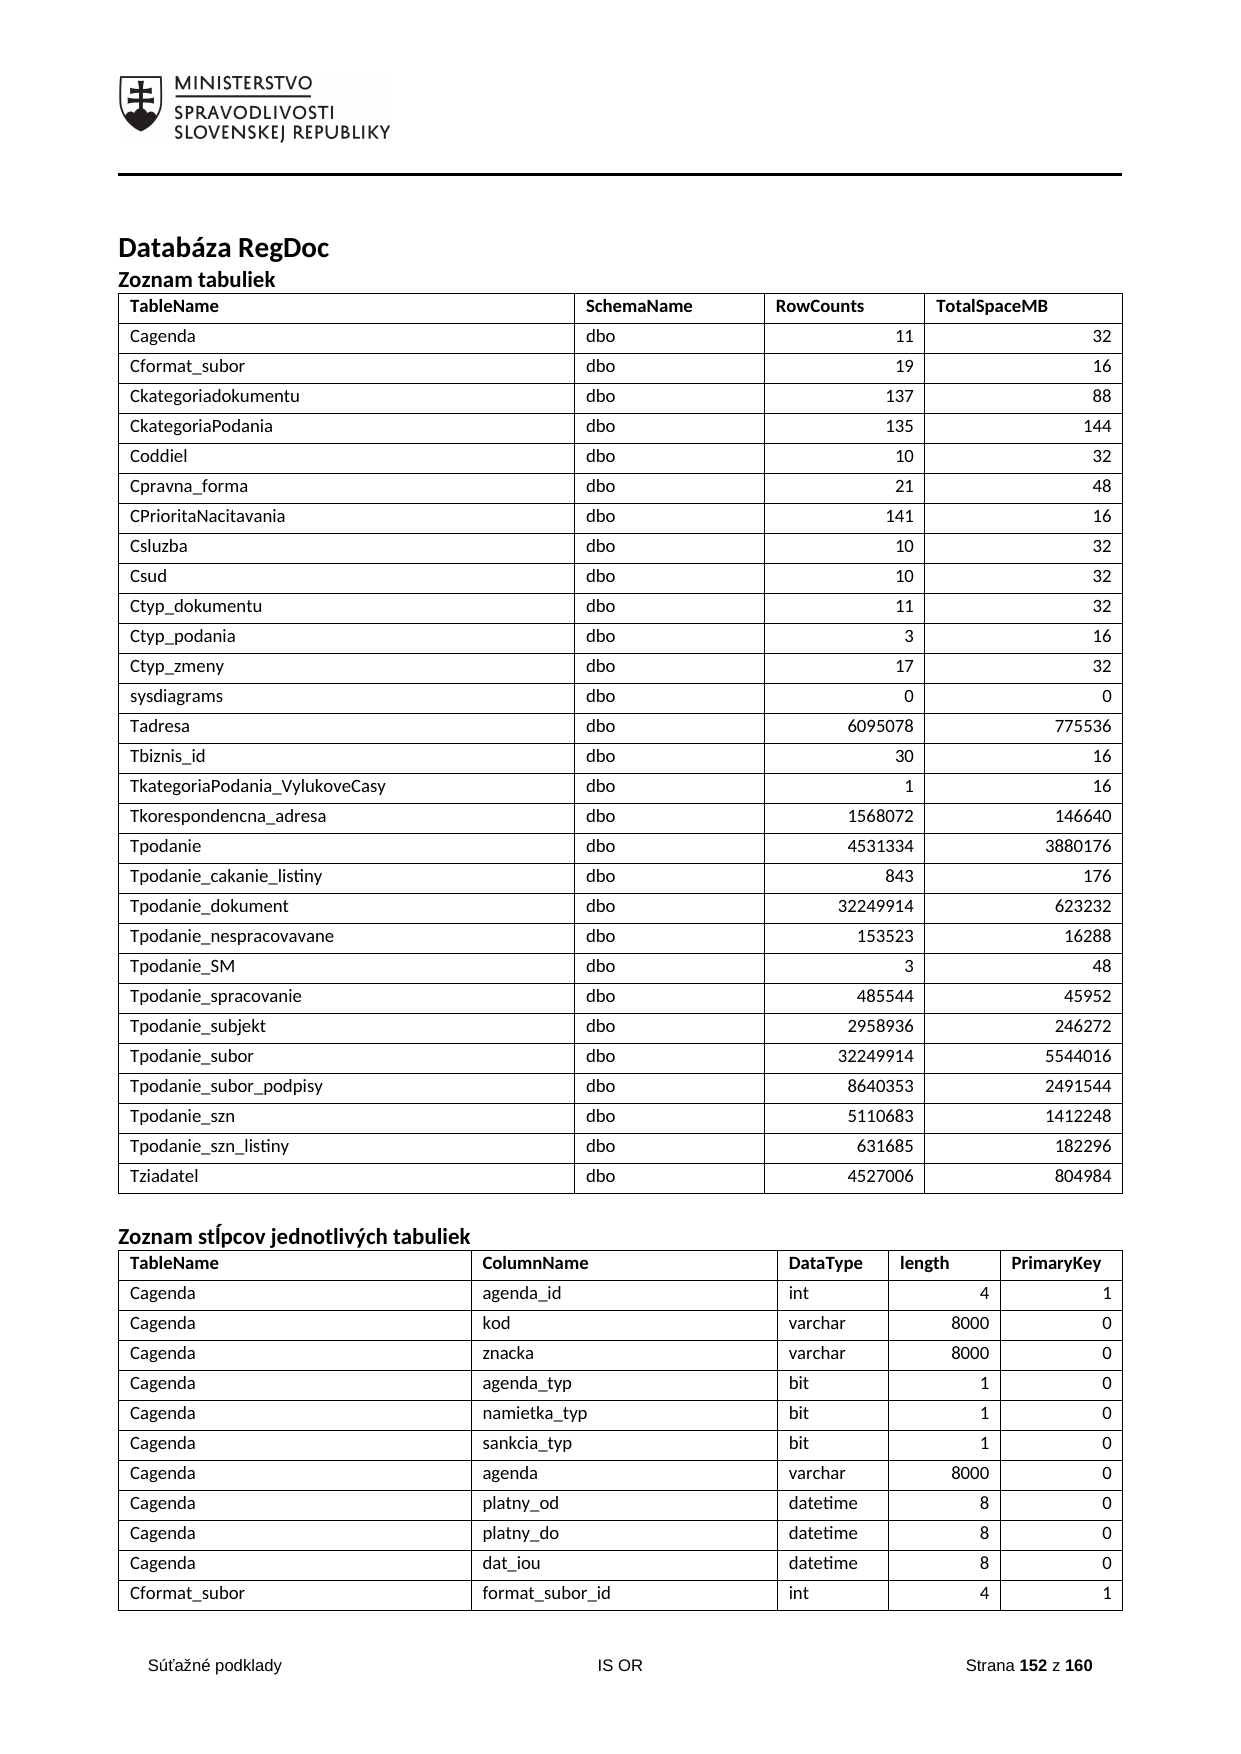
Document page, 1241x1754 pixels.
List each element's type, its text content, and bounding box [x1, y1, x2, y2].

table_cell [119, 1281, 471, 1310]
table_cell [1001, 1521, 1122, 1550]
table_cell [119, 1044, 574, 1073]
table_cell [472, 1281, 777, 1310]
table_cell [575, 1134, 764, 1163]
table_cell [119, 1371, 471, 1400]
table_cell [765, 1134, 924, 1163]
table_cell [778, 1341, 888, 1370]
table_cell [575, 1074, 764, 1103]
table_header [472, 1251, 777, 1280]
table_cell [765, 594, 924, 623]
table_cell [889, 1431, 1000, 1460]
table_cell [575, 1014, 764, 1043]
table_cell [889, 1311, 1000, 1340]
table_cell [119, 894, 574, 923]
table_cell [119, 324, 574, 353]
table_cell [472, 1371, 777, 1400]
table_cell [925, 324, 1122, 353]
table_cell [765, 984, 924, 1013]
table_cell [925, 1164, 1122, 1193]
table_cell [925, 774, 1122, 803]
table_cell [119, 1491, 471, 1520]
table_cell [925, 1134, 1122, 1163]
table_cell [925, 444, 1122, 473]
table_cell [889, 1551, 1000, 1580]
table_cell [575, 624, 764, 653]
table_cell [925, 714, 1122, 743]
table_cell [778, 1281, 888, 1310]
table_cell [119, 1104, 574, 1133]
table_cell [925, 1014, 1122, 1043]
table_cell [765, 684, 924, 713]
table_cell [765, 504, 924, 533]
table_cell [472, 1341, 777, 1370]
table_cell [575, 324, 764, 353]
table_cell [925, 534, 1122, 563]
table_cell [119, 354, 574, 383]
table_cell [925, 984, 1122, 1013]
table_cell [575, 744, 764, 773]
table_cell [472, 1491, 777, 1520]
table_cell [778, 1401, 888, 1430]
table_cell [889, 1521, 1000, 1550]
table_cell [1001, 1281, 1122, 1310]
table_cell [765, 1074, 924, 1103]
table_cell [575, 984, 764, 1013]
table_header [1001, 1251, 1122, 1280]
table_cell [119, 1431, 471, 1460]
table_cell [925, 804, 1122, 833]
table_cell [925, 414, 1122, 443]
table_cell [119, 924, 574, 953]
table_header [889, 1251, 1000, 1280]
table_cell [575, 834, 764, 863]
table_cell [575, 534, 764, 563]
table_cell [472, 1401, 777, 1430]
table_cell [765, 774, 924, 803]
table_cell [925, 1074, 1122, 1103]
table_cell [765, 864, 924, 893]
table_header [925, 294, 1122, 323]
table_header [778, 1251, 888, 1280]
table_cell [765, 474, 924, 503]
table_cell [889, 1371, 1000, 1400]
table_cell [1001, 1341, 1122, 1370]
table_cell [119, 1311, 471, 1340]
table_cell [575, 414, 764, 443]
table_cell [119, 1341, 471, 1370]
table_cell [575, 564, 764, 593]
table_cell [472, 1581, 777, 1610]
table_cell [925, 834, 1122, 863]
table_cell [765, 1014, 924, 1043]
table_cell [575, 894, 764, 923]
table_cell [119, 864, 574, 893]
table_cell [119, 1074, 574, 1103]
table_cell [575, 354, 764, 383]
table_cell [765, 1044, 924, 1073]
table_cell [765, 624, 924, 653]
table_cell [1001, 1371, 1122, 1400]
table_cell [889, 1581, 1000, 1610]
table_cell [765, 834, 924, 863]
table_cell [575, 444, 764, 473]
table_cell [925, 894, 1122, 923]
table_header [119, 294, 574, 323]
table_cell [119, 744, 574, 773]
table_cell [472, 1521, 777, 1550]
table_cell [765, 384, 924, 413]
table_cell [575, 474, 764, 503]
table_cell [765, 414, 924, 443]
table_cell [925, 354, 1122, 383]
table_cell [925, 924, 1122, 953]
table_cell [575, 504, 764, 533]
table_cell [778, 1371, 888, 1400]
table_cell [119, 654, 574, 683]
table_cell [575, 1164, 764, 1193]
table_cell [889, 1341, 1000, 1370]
subtitle Databáza RegDoc [118, 229, 1122, 265]
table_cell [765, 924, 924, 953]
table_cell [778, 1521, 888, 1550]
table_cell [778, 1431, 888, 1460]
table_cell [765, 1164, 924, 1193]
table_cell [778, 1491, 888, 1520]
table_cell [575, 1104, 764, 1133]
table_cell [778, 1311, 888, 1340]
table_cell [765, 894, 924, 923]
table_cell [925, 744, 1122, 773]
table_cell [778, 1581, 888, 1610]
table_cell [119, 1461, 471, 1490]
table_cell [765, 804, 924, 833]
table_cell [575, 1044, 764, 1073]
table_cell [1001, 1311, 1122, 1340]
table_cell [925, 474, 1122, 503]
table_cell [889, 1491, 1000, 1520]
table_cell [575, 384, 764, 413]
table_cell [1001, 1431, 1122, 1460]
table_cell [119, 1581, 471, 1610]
text Zoznam tabuliek [118, 265, 1122, 293]
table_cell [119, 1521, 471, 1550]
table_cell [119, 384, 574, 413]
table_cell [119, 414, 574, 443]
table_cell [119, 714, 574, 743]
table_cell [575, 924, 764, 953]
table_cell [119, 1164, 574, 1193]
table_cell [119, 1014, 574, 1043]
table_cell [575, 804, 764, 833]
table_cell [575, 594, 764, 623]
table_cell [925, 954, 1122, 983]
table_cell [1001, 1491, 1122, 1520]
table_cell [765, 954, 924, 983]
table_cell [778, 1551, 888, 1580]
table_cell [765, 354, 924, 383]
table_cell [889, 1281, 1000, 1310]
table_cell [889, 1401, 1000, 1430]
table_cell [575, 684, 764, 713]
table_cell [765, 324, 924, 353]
picture [118, 73, 390, 144]
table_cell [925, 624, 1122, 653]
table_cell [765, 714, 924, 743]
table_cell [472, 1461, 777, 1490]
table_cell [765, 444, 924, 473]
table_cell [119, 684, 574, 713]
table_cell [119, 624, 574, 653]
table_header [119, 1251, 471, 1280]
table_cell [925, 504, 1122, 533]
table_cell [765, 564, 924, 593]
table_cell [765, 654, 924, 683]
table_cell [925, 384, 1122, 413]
text Zoznam stĺpcov jednotlivých tabuliek [118, 1222, 1122, 1250]
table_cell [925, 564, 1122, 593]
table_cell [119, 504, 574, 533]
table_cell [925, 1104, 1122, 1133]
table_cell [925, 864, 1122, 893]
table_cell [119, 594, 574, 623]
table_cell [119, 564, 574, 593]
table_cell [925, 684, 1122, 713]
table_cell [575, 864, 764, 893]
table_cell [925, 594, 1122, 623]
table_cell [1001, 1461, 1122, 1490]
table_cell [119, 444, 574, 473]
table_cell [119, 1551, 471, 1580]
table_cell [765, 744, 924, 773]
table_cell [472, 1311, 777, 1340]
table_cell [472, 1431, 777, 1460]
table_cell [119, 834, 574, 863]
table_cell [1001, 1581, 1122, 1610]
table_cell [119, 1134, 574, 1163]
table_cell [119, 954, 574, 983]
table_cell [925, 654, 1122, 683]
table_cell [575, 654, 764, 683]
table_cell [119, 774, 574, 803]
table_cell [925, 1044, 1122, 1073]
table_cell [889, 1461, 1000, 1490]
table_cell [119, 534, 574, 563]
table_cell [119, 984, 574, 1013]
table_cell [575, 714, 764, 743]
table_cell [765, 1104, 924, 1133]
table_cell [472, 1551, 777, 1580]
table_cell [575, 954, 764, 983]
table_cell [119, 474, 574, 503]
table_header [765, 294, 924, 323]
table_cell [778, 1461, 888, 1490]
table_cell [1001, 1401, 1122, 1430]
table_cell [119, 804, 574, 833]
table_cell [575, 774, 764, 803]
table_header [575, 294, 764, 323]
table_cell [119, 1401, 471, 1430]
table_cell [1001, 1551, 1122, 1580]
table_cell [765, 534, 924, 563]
